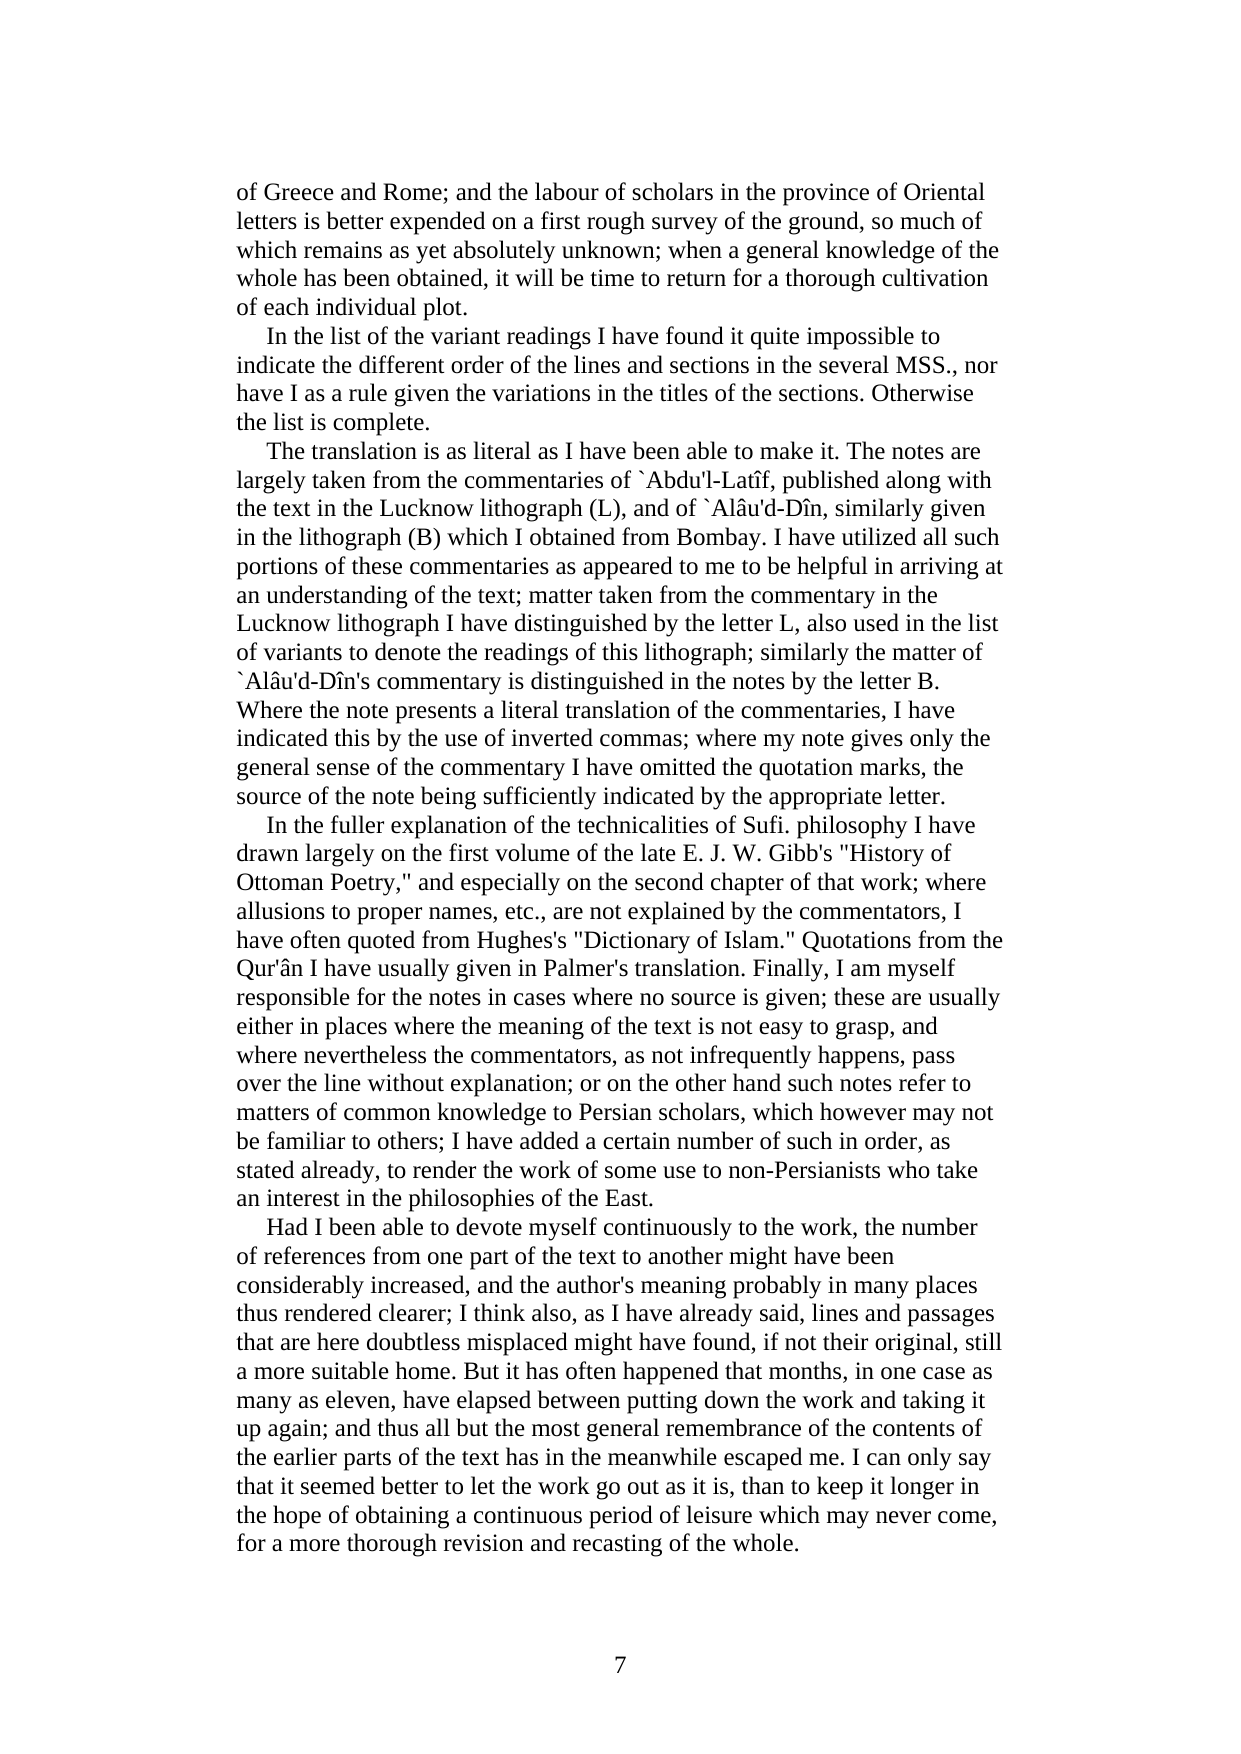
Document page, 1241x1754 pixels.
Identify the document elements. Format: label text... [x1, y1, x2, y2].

text In the list of the variant readings I have found it quite impossible to indicate the different order of the lines and sections in the several MSS., nor have I as a rule given the variations in the titles of the sections. Otherwise the list is complete. [236, 321, 1004, 436]
text In the fuller explanation of the technicalities of Sufi. philosophy I have drawn largely on the first volume of the late E. J. W. Gibb's "History of Ottoman Poetry," and especially on the second chapter of that work; where allusions to proper names, etc., are not explained by the commentators, I have often quoted from Hughes's "Dictionary of Islam." Quotations from the Qur'ân I have usually given in Palmer's translation. Finally, I am myself responsible for the notes in cases where no source is given; these are usually either in places where the meaning of the text is not easy to grasp, and where nevertheless the commentators, as not infrequently happens, pass over the line without explanation; or on the other hand such notes refer to matters of common knowledge to Persian scholars, which however may not be familiar to others; I have added a certain number of such in order, as stated already, to render the work of some use to non-Persianists who take an interest in the philosophies of the East. [236, 810, 1004, 1212]
text Had I been able to devote myself continuously to the work, the number of references from one part of the text to another might have been considerably increased, and the author's meaning probably in many places thus rendered clearer; I think also, as I have already said, lines and passages that are here doubtless misplaced might have found, if not their original, still a more suitable home. But it has often happened that months, in one case as many as eleven, have elapsed between putting down the work and taking it up again; and thus all but the most general remembrance of the contents of the earlier parts of the text has in the meanwhile escaped me. I can only say that it seemed better to let the work go out as it is, than to keep it longer in the hope of obtaining a continuous period of leisure which may never come, for a more thorough revision and recasting of the whole. [236, 1212, 1004, 1557]
text The translation is as literal as I have been able to make it. The notes are largely taken from the commentaries of `Abdu'l-Latîf, published along with the text in the Lucknow lithograph (L), and of `Alâu'd-Dîn, similarly given in the lithograph (B) which I obtained from Bombay. I have utilized all such portions of these commentaries as appeared to me to be helpful in arriving at an understanding of the text; matter taken from the commentary in the Lucknow lithograph I have distinguished by the letter L, also used in the list of variants to denote the readings of this lithograph; similarly the matter of `Alâu'd-Dîn's commentary is distinguished in the notes by the letter B. Where the note presents a literal translation of the commentaries, I have indicated this by the use of inverted commas; where my note gives only the general sense of the commentary I have omitted the quotation marks, the source of the note being sufficiently indicated by the appropriate letter. [236, 436, 1004, 810]
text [236, 177, 1004, 321]
